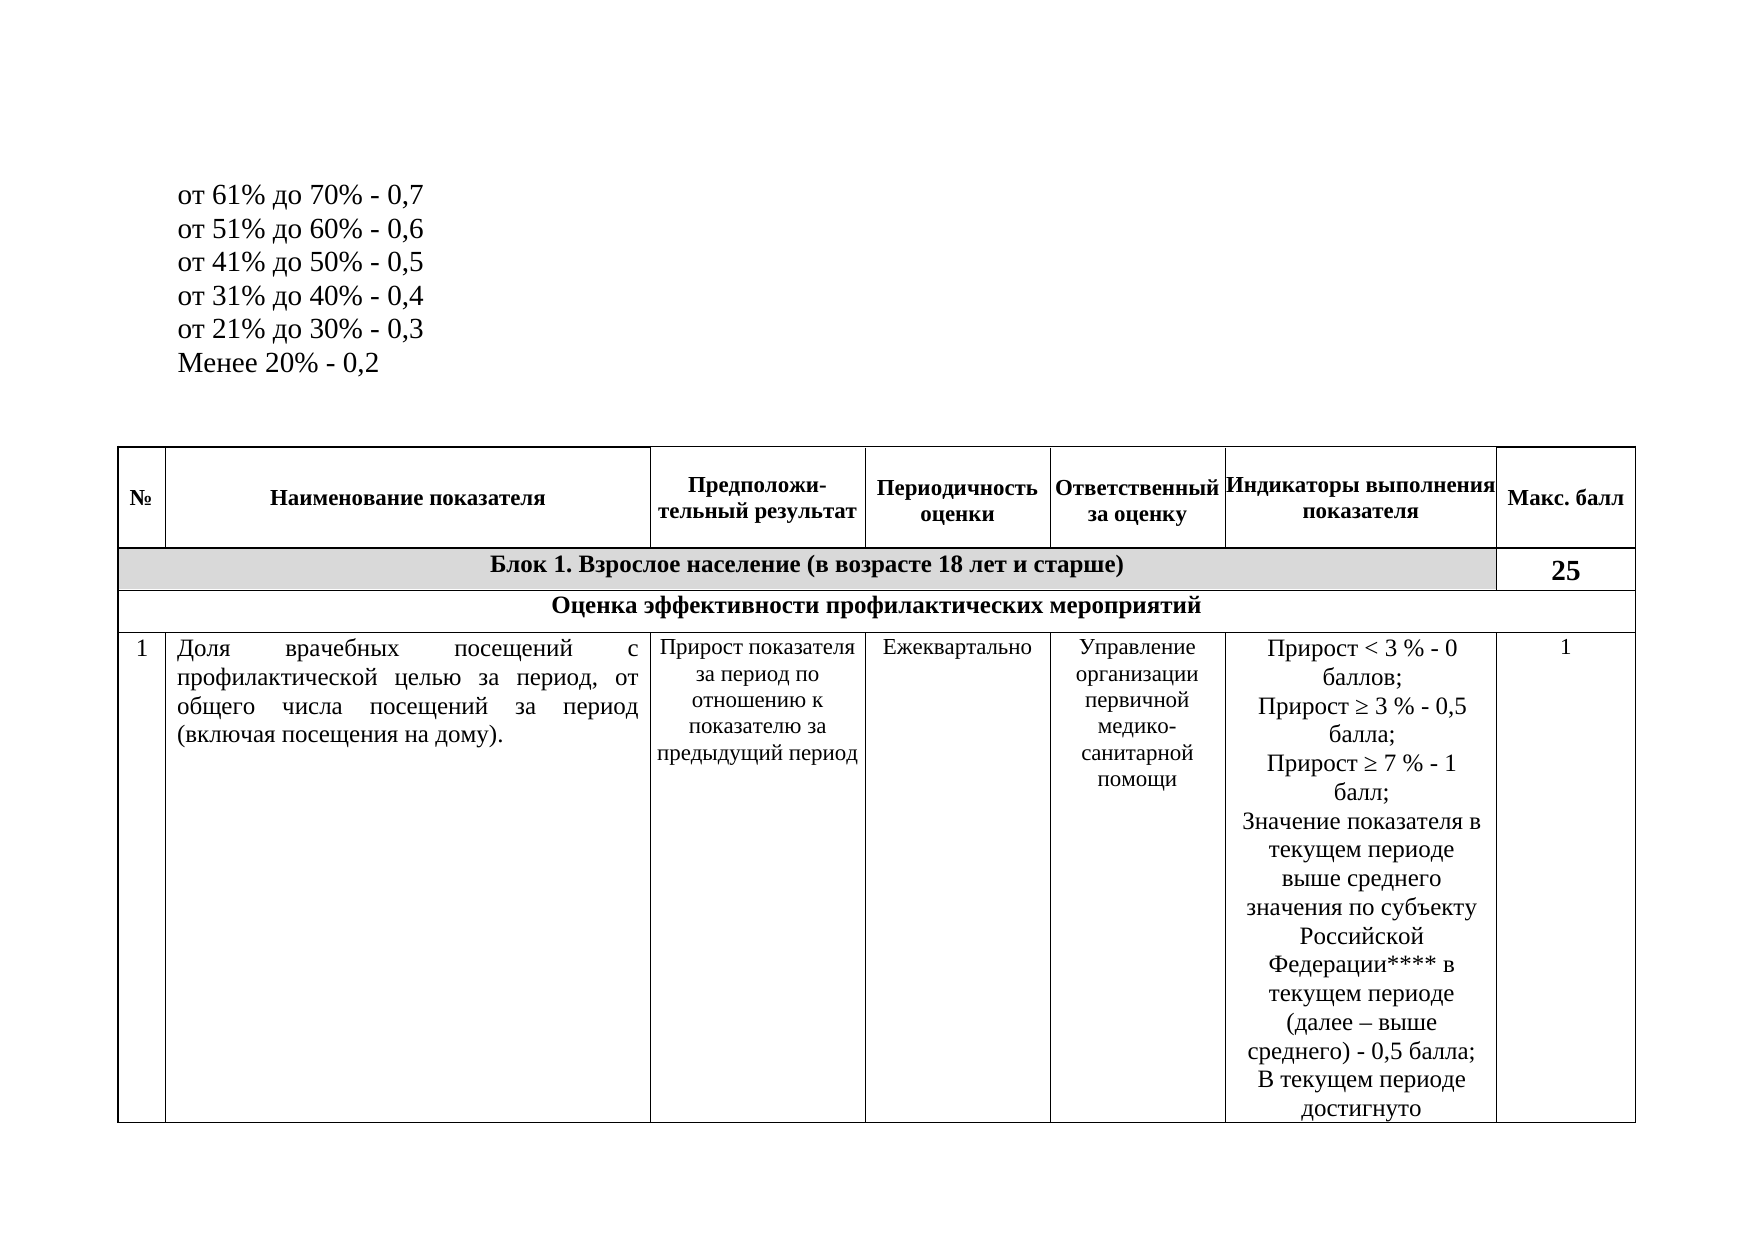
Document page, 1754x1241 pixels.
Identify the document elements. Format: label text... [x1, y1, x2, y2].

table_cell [1051, 633, 1225, 1122]
text от 51% до 60% - 0,6 [118, 211, 1636, 244]
table_header Ответственный за оценку [1051, 447, 1225, 547]
table_cell Блок 1. Взрослое население (в возрасте 18 лет и старше) [119, 549, 1496, 589]
table_header № [119, 448, 165, 547]
table_cell Ежеквартально [866, 633, 1050, 1122]
table_header Наименование показателя [166, 448, 650, 547]
text от 31% до 40% - 0,4 [118, 278, 1636, 311]
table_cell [651, 633, 865, 1122]
text от 61% до 70% - 0,7 [118, 177, 1636, 211]
table_header Макс. балл [1497, 448, 1635, 547]
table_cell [166, 633, 650, 1122]
table_header Индикаторы выполнения показателя [1226, 447, 1496, 547]
table_cell Оценка эффективности профилактических мероприятий [119, 591, 1635, 632]
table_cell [1226, 633, 1496, 1122]
text от 41% до 50% - 0,5 [118, 244, 1636, 278]
table_cell 1 [1497, 633, 1635, 1122]
text от 21% до 30% - 0,3 [118, 311, 1636, 345]
text Менее 20% - 0,2 [118, 345, 1636, 378]
table_header Периодичность оценки [866, 447, 1050, 547]
table_header Предположи- тельный результат [651, 447, 865, 547]
table_cell 25 [1497, 549, 1635, 589]
table_cell 1 [119, 633, 165, 1122]
